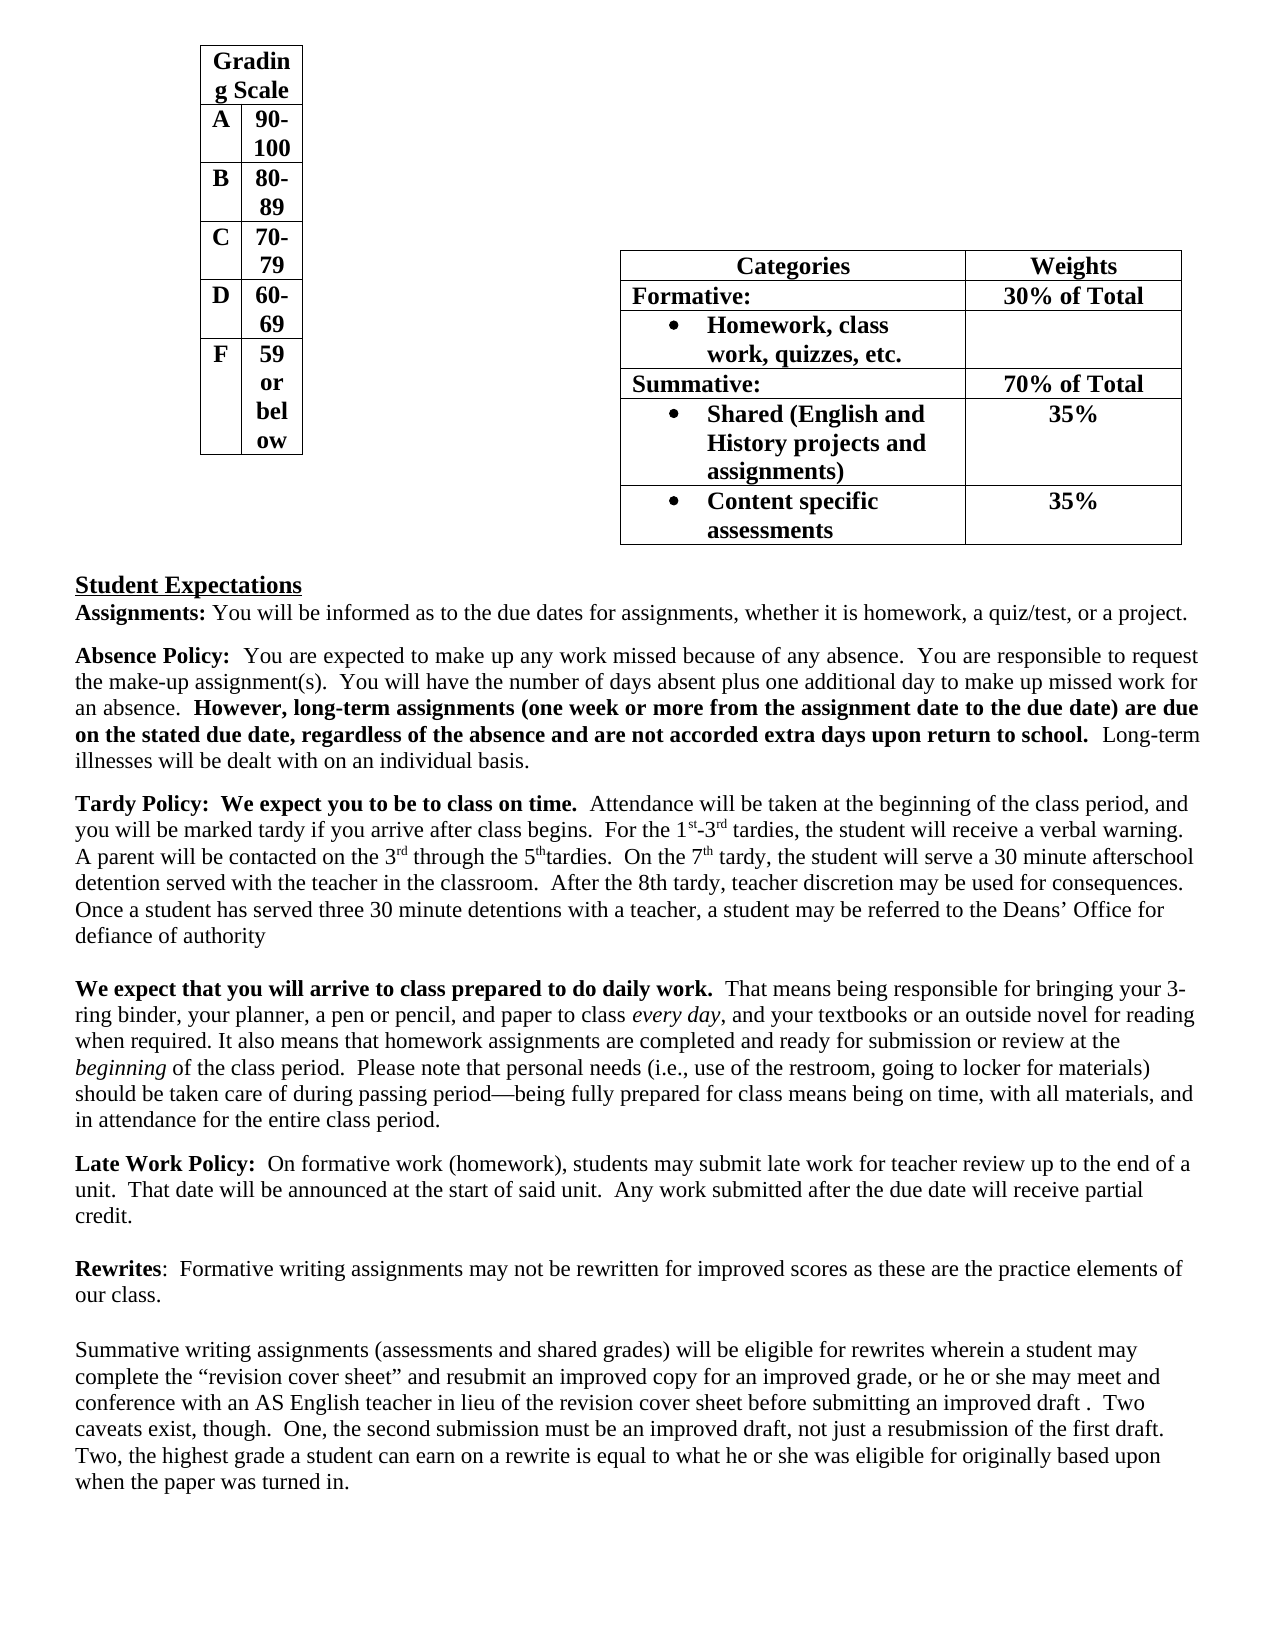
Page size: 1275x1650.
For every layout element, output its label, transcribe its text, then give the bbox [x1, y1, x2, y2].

table_cell 30% of Total [966, 281, 1181, 309]
table_cell Grading Scale [201, 46, 302, 103]
table_cell 59 or below [242, 339, 302, 454]
table_cell Shared (English and History projects and assignments) [621, 399, 965, 485]
table_cell F [201, 339, 241, 454]
table_cell D [201, 280, 241, 338]
table_cell 35% [966, 399, 1181, 485]
table_cell Content specific assessments [621, 486, 965, 544]
table_cell 90-100 [242, 105, 302, 162]
text Student Expectations [75, 570, 1200, 598]
table_cell C [201, 222, 241, 279]
table_cell 80-89 [242, 163, 302, 221]
table_cell B [201, 163, 241, 221]
table_cell Homework, class work, quizzes, etc. [621, 311, 965, 368]
table_header Categories [621, 251, 965, 280]
table_header Weights [966, 251, 1181, 280]
text We expect that you will arrive to class prepared to do daily work. That means being responsible for bringing your 3-ring binder, your planner, a pen or pencil, and paper to class every day, and your textbooks or an outside novel for reading when required. It also means that homework assignments are completed and ready for submission or review at the beginning of the class period. Please note that personal needs (i.e., use of the restroom, going to locker for materials) should be taken care of during passing period—being fully prepared for class means being on time, with all materials, and in attendance for the entire class period. [75, 975, 1200, 1133]
text Tardy Policy: We expect you to be to class on time. Attendance will be taken at the beginning of the class period, and you will be marked tardy if you arrive after class begins. For the 1st-3rd tardies, the student will receive a verbal warning. A parent will be contacted on the 3rd through the 5thtardies. On the 7th tardy, the student will serve a 30 minute afterschool detention served with the teacher in the classroom. After the 8th tardy, teacher discretion may be used for consequences. Once a student has served three 30 minute detentions with a teacher, a student may be referred to the Deans’ Office for defiance of authority [75, 790, 1200, 948]
table_cell Formative: [621, 281, 965, 309]
table_cell 60-69 [242, 280, 302, 338]
table_cell 70-79 [242, 222, 302, 279]
table_cell 35% [966, 486, 1181, 544]
text Absence Policy: You are expected to make up any work missed because of any absence. You are responsible to request the make-up assignment(s). You will have the number of days absent plus one additional day to make up missed work for an absence. However, long-term assignments (one week or more from the assignment date to the due date) are due on the stated due date, regardless of the absence and are not accorded extra days upon return to school. Long-term illnesses will be dealt with on an individual basis. [75, 642, 1200, 773]
table_cell [966, 311, 1181, 368]
text Assignments: You will be informed as to the due dates for assignments, whether it is homework, a quiz/test, or a project. [75, 598, 1200, 625]
text Rewrites: Formative writing assignments may not be rewritten for improved scores as these are the practice elements of our class. [75, 1255, 1200, 1308]
table_cell A [201, 105, 241, 162]
table_cell Summative: [621, 369, 965, 398]
text Summative writing assignments (assessments and shared grades) will be eligible for rewrites wherein a student may complete the “revision cover sheet” and resubmit an improved copy for an improved grade, or he or she may meet and conference with an AS English teacher in lieu of the revision cover sheet before submitting an improved draft . Two caveats exist, though. One, the second submission must be an improved draft, not just a resubmission of the first draft. Two, the highest grade a student can earn on a rewrite is equal to what he or she was eligible for originally based upon when the paper was turned in. [75, 1336, 1200, 1494]
text Late Work Policy: On formative work (homework), students may submit late work for teacher review up to the end of a unit. That date will be announced at the start of said unit. Any work submitted after the due date will receive partial credit. [75, 1149, 1200, 1229]
table_cell 70% of Total [966, 369, 1181, 398]
